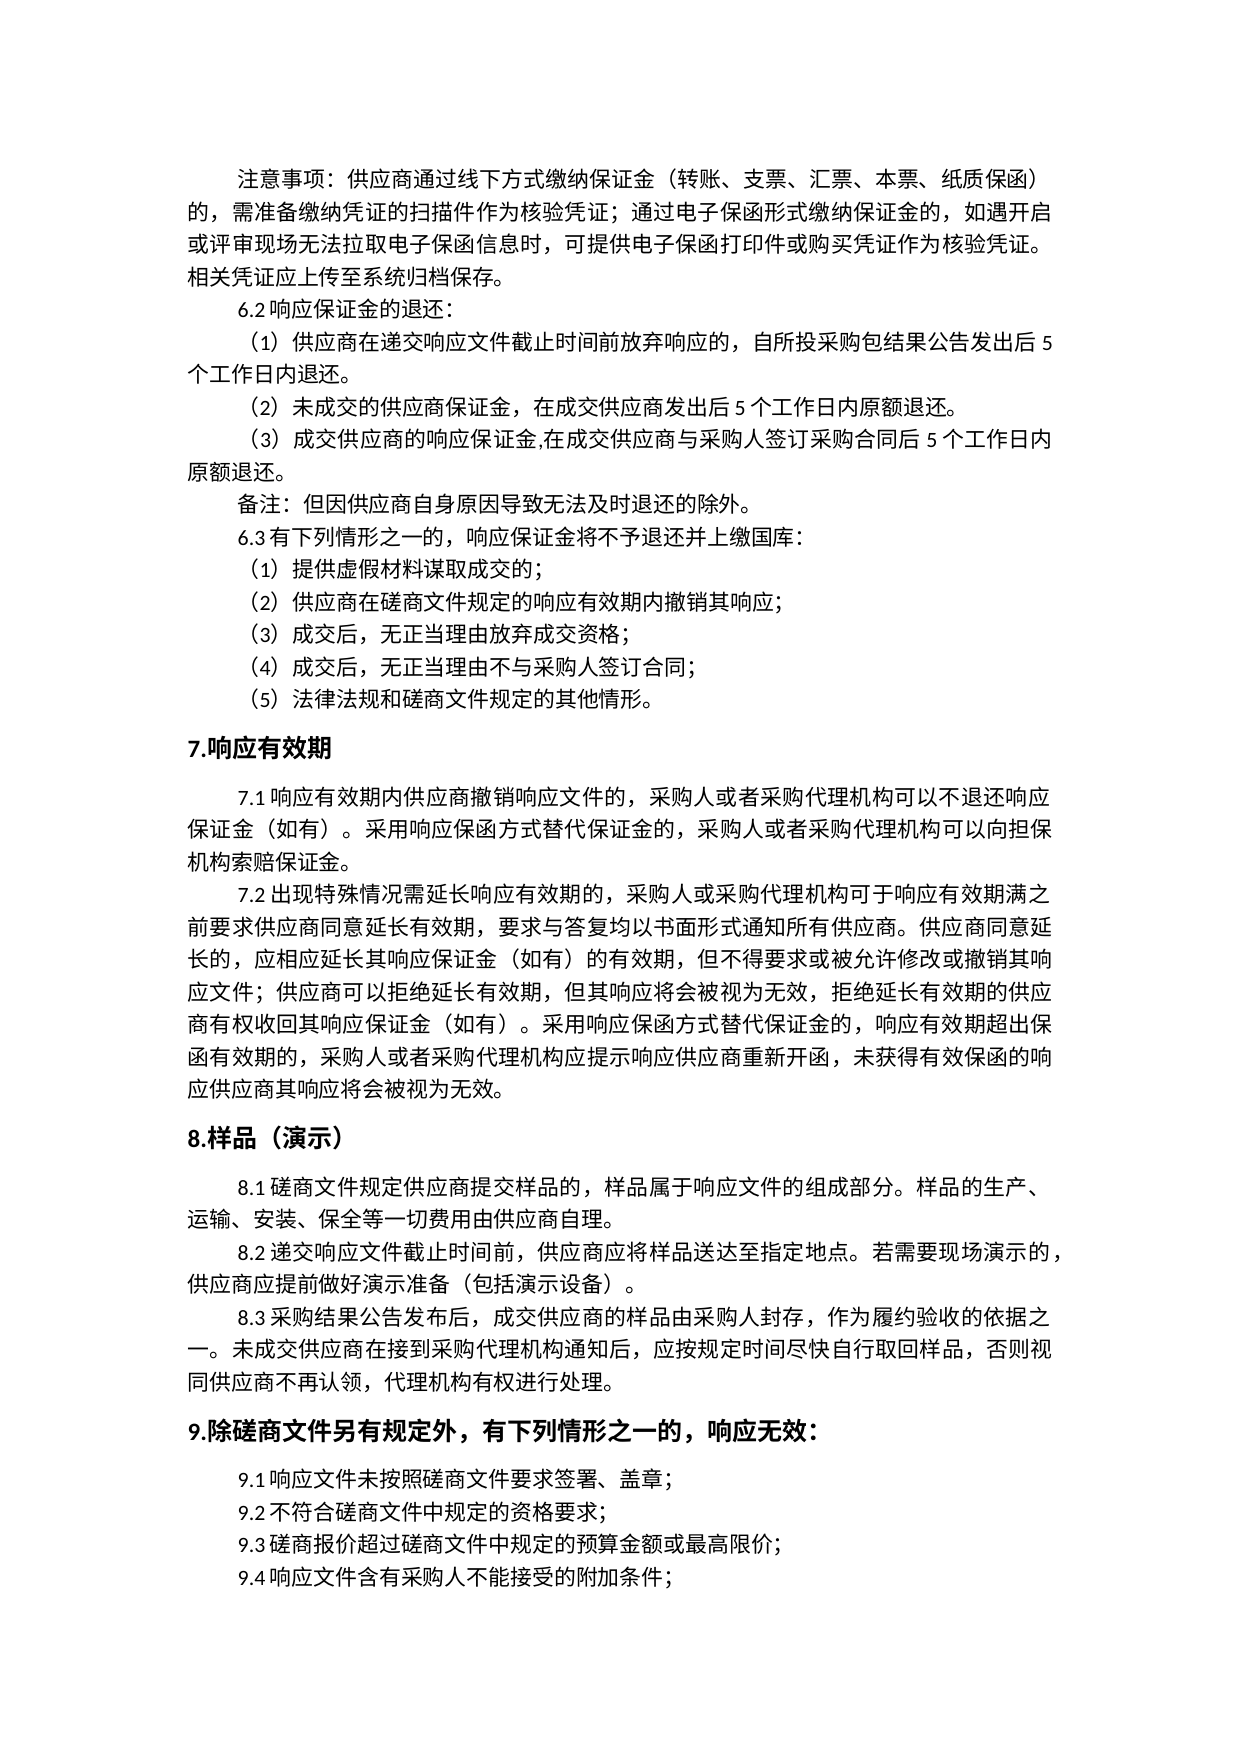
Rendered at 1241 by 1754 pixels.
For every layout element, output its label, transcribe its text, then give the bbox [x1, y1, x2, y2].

text （2）供应商在磋商文件规定的响应有效期内撤销其响应； [187, 584, 1053, 617]
text （3）成交供应商的响应保证金,在成交供应商与采购人签订采购合同后5个工作日内原额退还。 [187, 422, 1053, 487]
text （2）未成交的供应商保证金，在成交供应商发出后5个工作日内原额退还。 [187, 389, 1053, 422]
text 8.样品（演示） [187, 1104, 1053, 1169]
text 6.3有下列情形之一的，响应保证金将不予退还并上缴国库： [187, 519, 1053, 552]
text 9.4响应文件含有采购人不能接受的附加条件； [187, 1559, 1053, 1592]
text （1）提供虚假材料谋取成交的； [187, 552, 1053, 584]
text 9.1响应文件未按照磋商文件要求签署、盖章； [187, 1462, 1053, 1494]
text 9.除磋商文件另有规定外，有下列情形之一的，响应无效： [187, 1397, 1053, 1462]
text 6.2响应保证金的退还： [187, 292, 1053, 324]
text 7.1响应有效期内供应商撤销响应文件的，采购人或者采购代理机构可以不退还响应保证金（如有）。采用响应保函方式替代保证金的，采购人或者采购代理机构可以向担保机构索赔保证金。 [187, 779, 1053, 877]
text 7.2出现特殊情况需延长响应有效期的，采购人或采购代理机构可于响应有效期满之前要求供应商同意延长有效期，要求与答复均以书面形式通知所有供应商。供应商同意延长的，应相应延长其响应保证金（如有）的有效期，但不得要求或被允许修改或撤销其响应文件；供应商可以拒绝延长有效期，但其响应将会被视为无效，拒绝延长有效期的供应商有权收回其响应保证金（如有）。采用响应保函方式替代保证金的，响应有效期超出保函有效期的，采购人或者采购代理机构应提示响应供应商重新开函，未获得有效保函的响应供应商其响应将会被视为无效。 [187, 877, 1053, 1104]
text （1）供应商在递交响应文件截止时间前放弃响应的，自所投采购包结果公告发出后5个工作日内退还。 [187, 324, 1053, 389]
text 8.3采购结果公告发布后，成交供应商的样品由采购人封存，作为履约验收的依据之一。未成交供应商在接到采购代理机构通知后，应按规定时间尽快自行取回样品，否则视同供应商不再认领，代理机构有权进行处理。 [187, 1299, 1053, 1397]
text 8.2递交响应文件截止时间前，供应商应将样品送达至指定地点。若需要现场演示的，供应商应提前做好演示准备（包括演示设备）。 [187, 1234, 1053, 1299]
text 注意事项：供应商通过线下方式缴纳保证金（转账、支票、汇票、本票、纸质保函）的，需准备缴纳凭证的扫描件作为核验凭证；通过电子保函形式缴纳保证金的，如遇开启或评审现场无法拉取电子保函信息时，可提供电子保函打印件或购买凭证作为核验凭证。相关凭证应上传至系统归档保存。 [187, 162, 1053, 292]
text 备注：但因供应商自身原因导致无法及时退还的除外。 [187, 487, 1053, 519]
text 9.2不符合磋商文件中规定的资格要求； [187, 1494, 1053, 1527]
text （3）成交后，无正当理由放弃成交资格； [187, 617, 1053, 649]
text 7.响应有效期 [187, 714, 1053, 779]
text 9.3磋商报价超过磋商文件中规定的预算金额或最高限价； [187, 1527, 1053, 1559]
text （5）法律法规和磋商文件规定的其他情形。 [187, 682, 1053, 714]
text 8.1磋商文件规定供应商提交样品的，样品属于响应文件的组成部分。样品的生产、运输、安装、保全等一切费用由供应商自理。 [187, 1169, 1053, 1234]
text （4）成交后，无正当理由不与采购人签订合同； [187, 649, 1053, 682]
